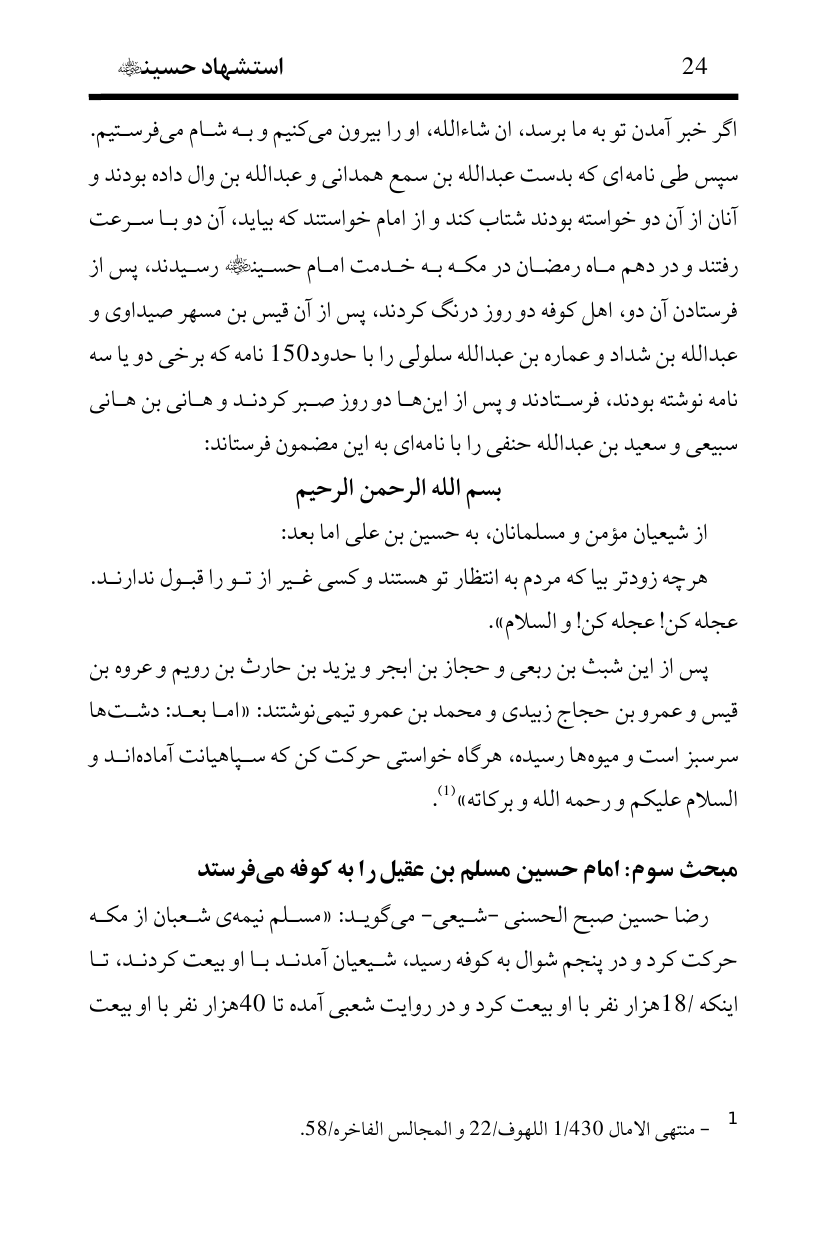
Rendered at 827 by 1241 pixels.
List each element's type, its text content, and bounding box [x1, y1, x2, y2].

text هرچه زودتر بیا که مردم به انتظار تو هستند و کسی غیر از تو را قبول ندارند. عجله کن! عجله کن! و السلام». [89, 558, 738, 647]
text از شیعیان مؤمن و مسلمانان، به حسین بن علی اما بعد: [89, 514, 738, 558]
text بسم الله الرحمن الرحیم [89, 469, 738, 514]
text مبحث سوم: امام حسين مسلم بن عقيل را به كوفه می‌فرستد [89, 850, 738, 890]
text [89, 896, 738, 1029]
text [89, 111, 738, 469]
text پس از این شبث بن ربعی و حجاز بن ابجر و یزید بن حارث بن رویم و عروه بن قیس و عمرو بن حجاج زبیدی و محمد بن عمرو تیمی‌نوشتند: «اما بعد: دشت‌ها سرسبز است و میوه‌ها رسیده، هرگاه خواستی حرکت کن که سپاهیانت آماده‌اند و السلام علیکم و رحمه الله و برکاته»(). [89, 647, 738, 825]
